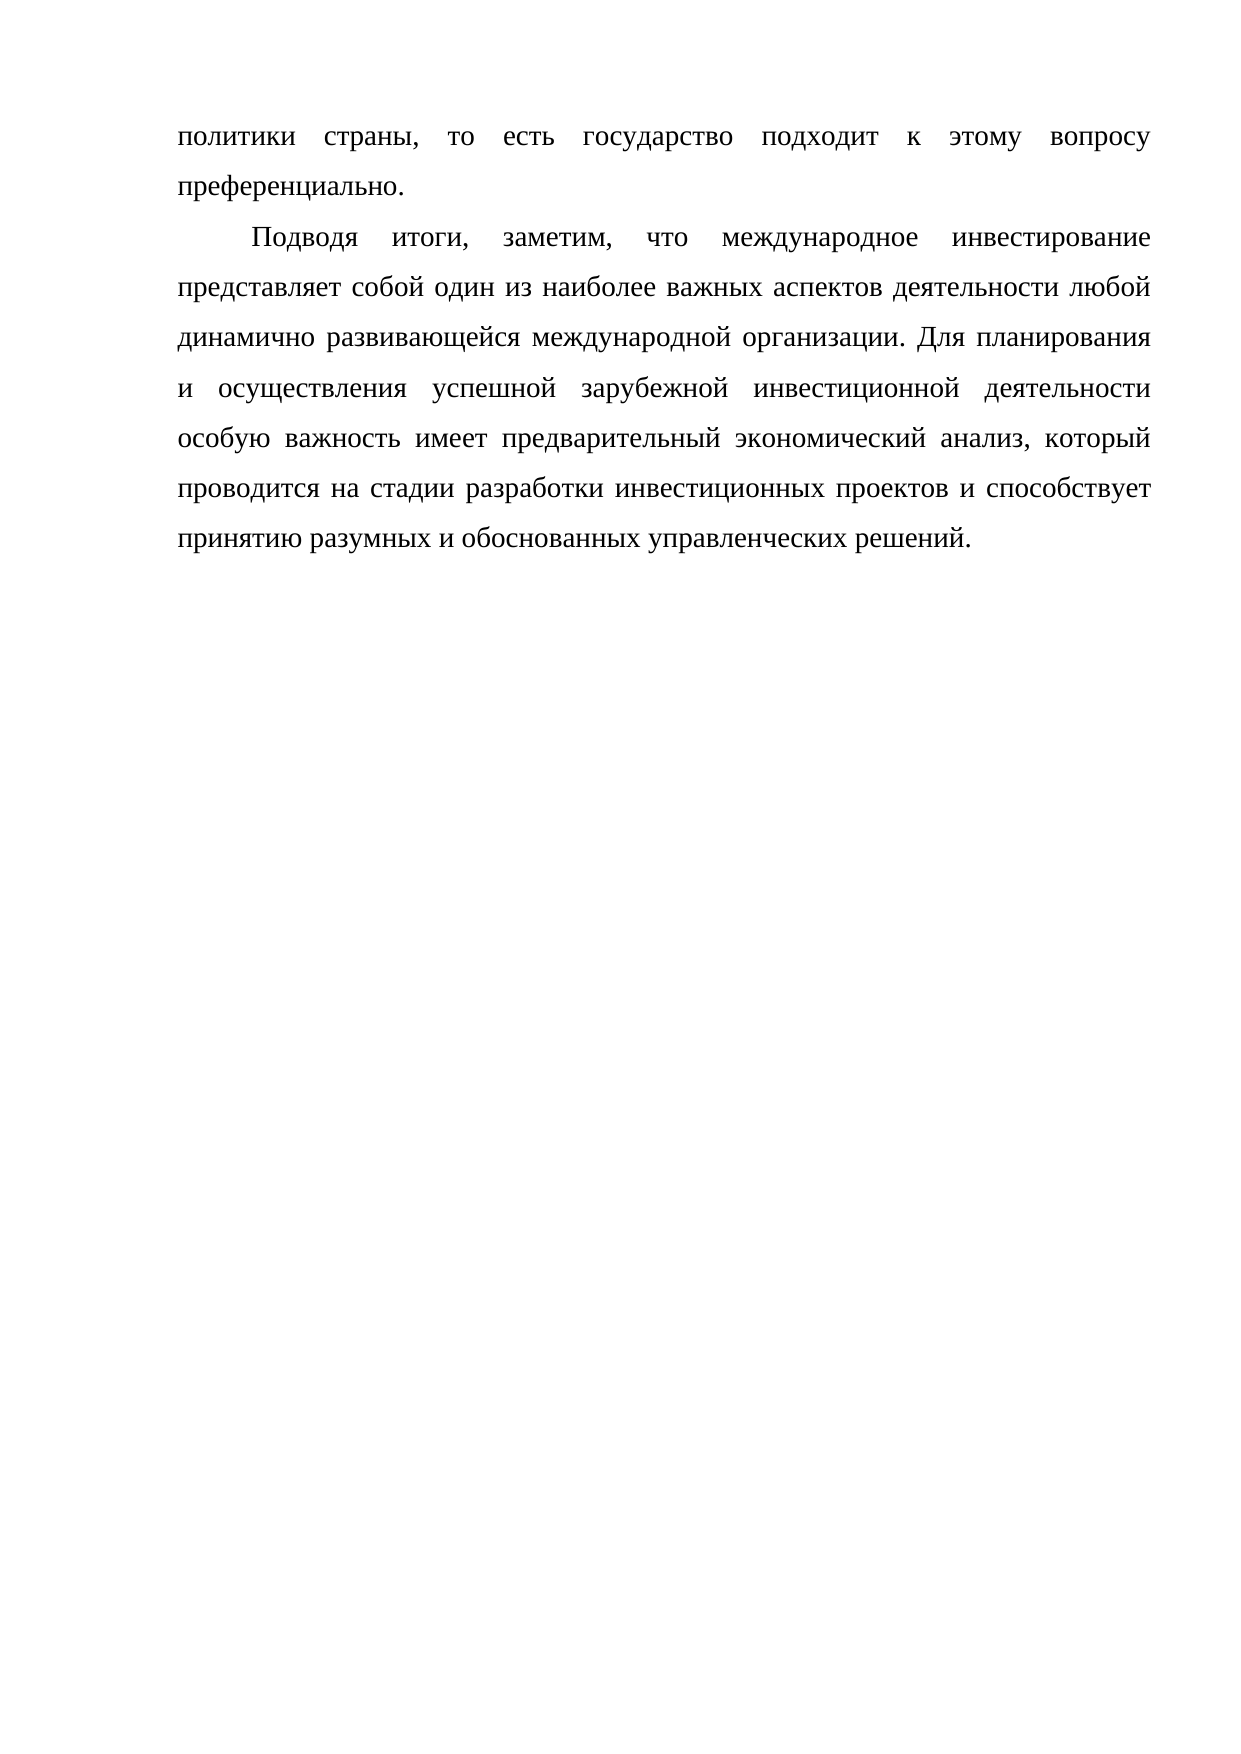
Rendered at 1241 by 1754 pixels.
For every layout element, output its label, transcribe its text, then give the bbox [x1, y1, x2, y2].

text Подводя итоги, заметим, что международное инвестирование представляет собой один из наиболее важных аспектов деятельности любой динамично развивающейся международной организации. Для планирования и осуществления успешной зарубежной инвестиционной деятельности особую важность имеет предварительный экономический анализ, который проводится на стадии разработки инвестиционных проектов и способствует принятию разумных и обоснованных управленческих решений. [177, 219, 1152, 554]
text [177, 118, 1152, 202]
